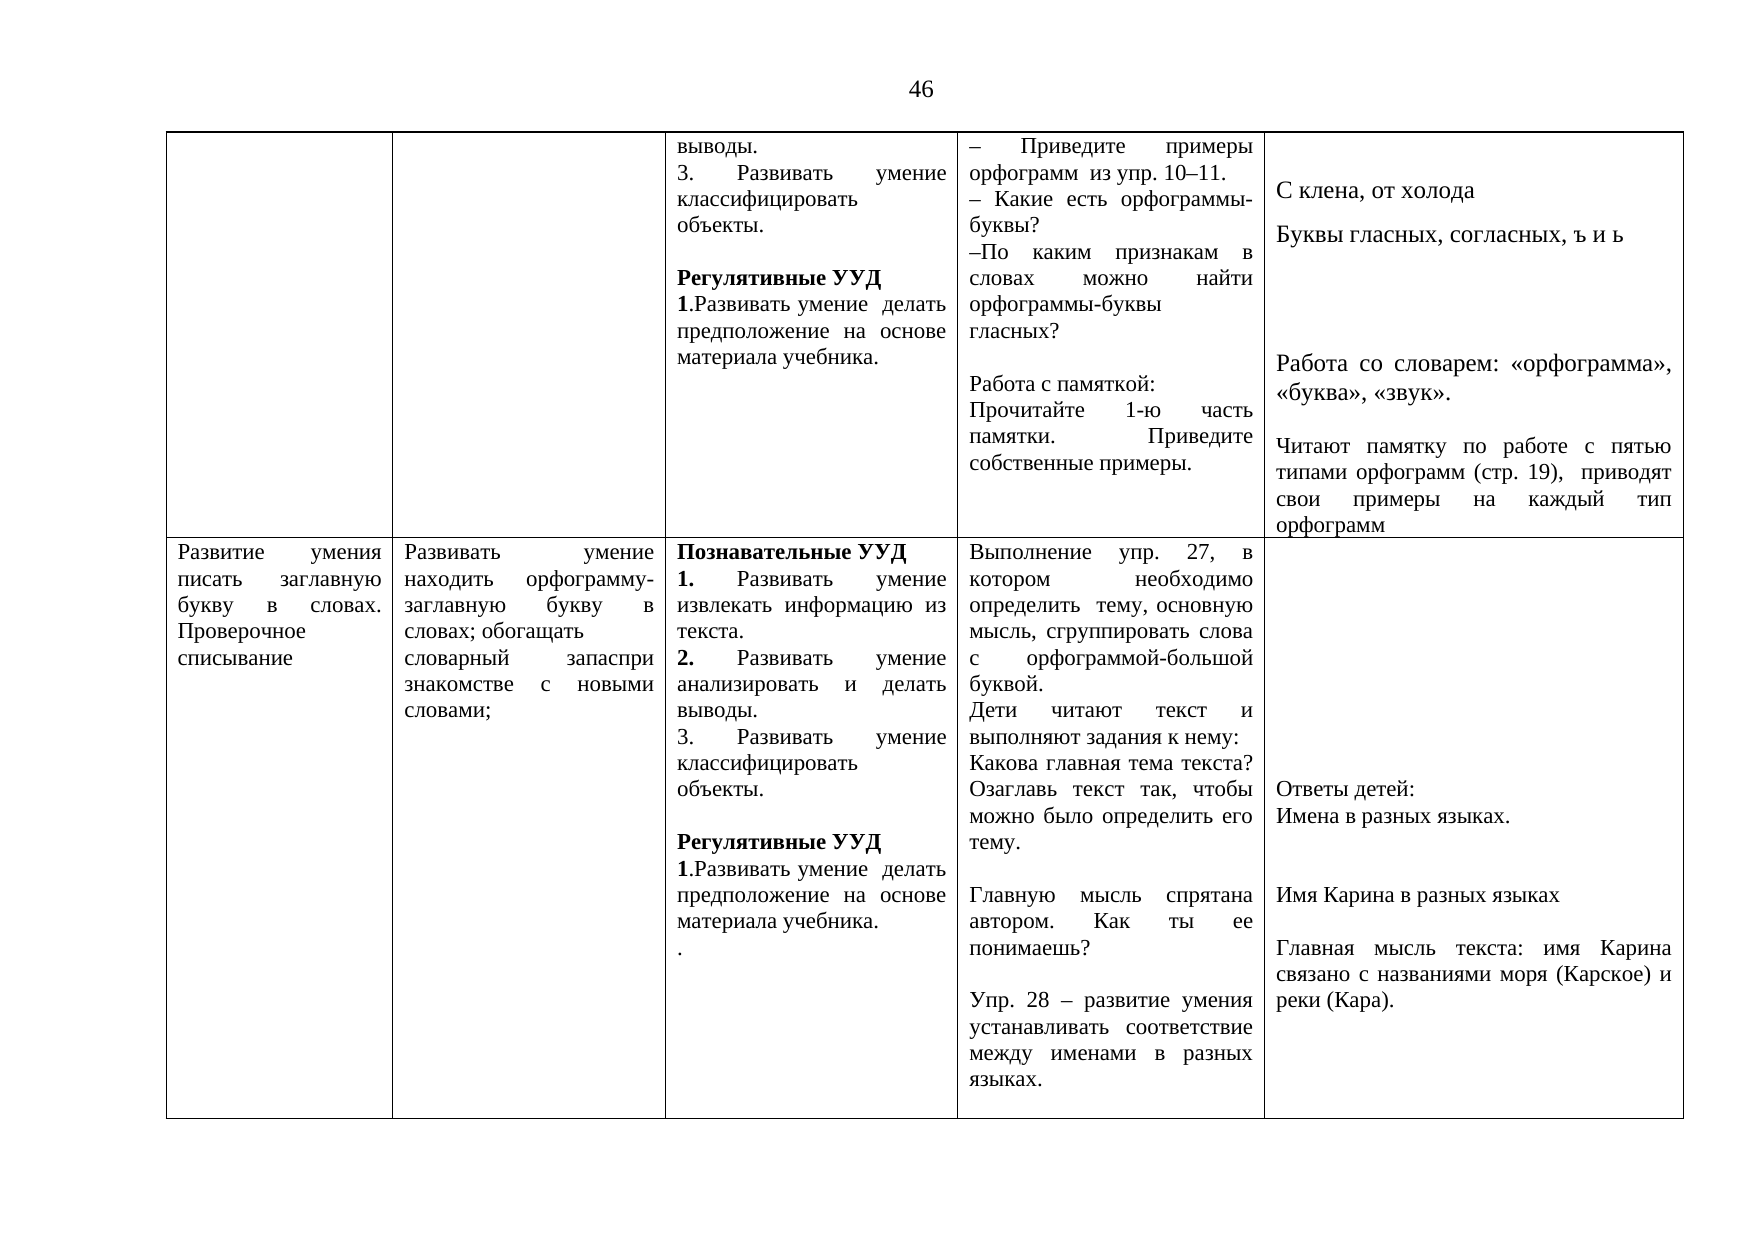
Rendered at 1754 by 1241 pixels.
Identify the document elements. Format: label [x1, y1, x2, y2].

table_cell [393, 133, 665, 537]
table_cell [666, 538, 957, 1118]
table_cell [958, 133, 1264, 537]
table_cell [167, 538, 392, 1118]
table_cell [167, 133, 392, 537]
table_cell [393, 538, 665, 1118]
table_cell [958, 538, 1264, 1118]
table_cell [1265, 133, 1683, 537]
table_cell [666, 133, 957, 537]
table_cell [1265, 538, 1683, 1118]
